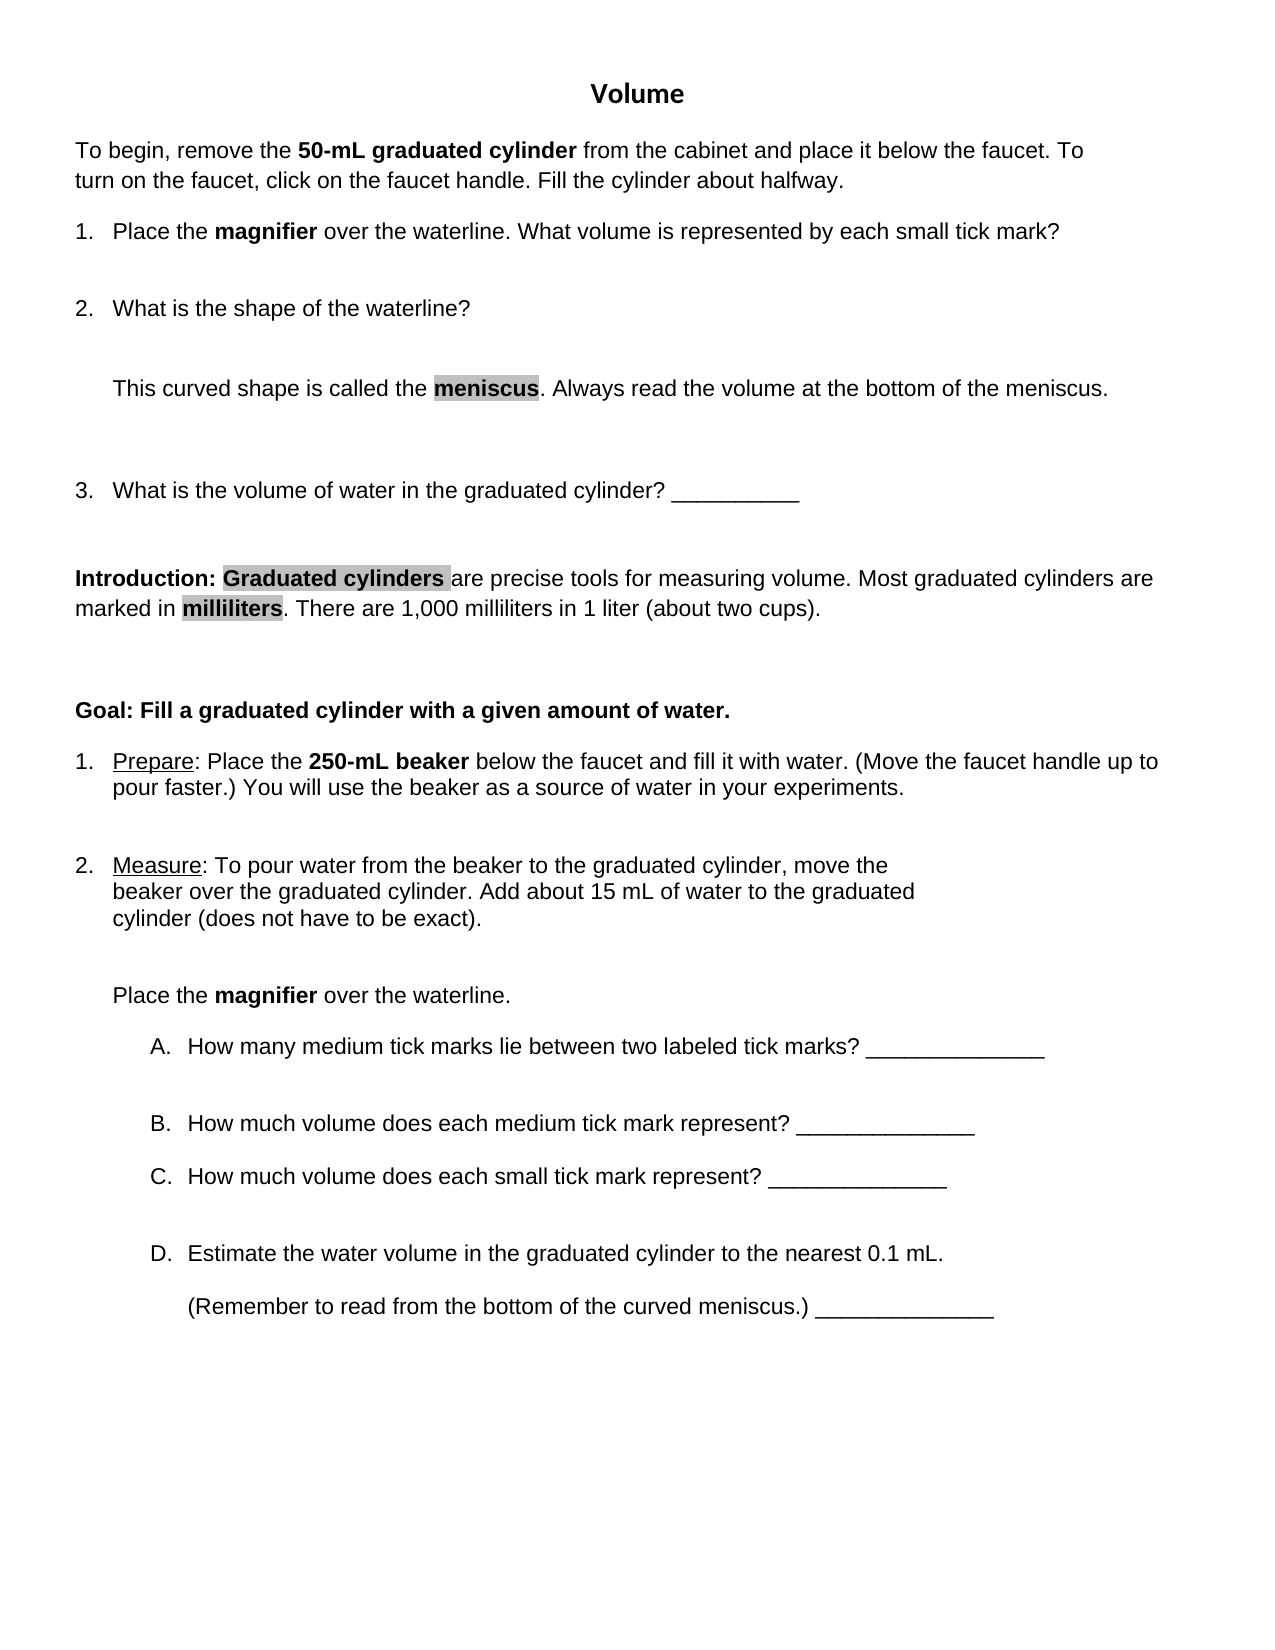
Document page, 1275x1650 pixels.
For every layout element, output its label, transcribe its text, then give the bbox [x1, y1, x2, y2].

list How much volume does each small tick mark represent? ______________ [150, 1163, 1200, 1189]
list Prepare: Place the 250-mL beaker below the faucet and fill it with water. (Move the faucet handle up to pour faster.) You will use the beaker as a source of water in your experiments. [75, 748, 1200, 801]
list Measure: To pour water from the beaker to the graduated cylinder, move the beaker over the graduated cylinder. Add about 15 mL of water to the graduated cylinder (does not have to be exact). [75, 852, 919, 931]
list How much volume does each medium tick mark represent? ______________ [150, 1110, 1200, 1137]
text Place the magnifier over the waterline. [112, 982, 919, 1008]
list How many medium tick marks lie between two labeled tick marks? ______________ [150, 1033, 1200, 1059]
text Introduction: Graduated cylinders are precise tools for measuring volume. Most graduated cylinders are marked in milliliters. There are 1,000 milliliters in 1 liter (about two cups). [75, 565, 1200, 621]
list What is the volume of water in the graduated cylinder? __________ [75, 477, 1200, 503]
text To begin, remove the 50-mL graduated cylinder from the cabinet and place it below the faucet. To turn on the faucet, click on the faucet handle. Fill the cylinder about halfway. [75, 137, 1125, 193]
list What is the shape of the waterline? [75, 295, 1200, 322]
list Estimate the water volume in the graduated cylinder to the nearest 0.1 mL. [150, 1240, 1200, 1267]
text (Remember to read from the bottom of the curved meniscus.) ______________ [187, 1293, 1200, 1319]
text Volume [75, 75, 1200, 111]
text Goal: Fill a graduated cylinder with a given amount of water. [75, 697, 1200, 723]
text This curved shape is called the meniscus. Always read the volume at the bottom of the meniscus. [112, 374, 1200, 401]
list Place the magnifier over the waterline. What volume is represented by each small tick mark? [75, 218, 1125, 244]
